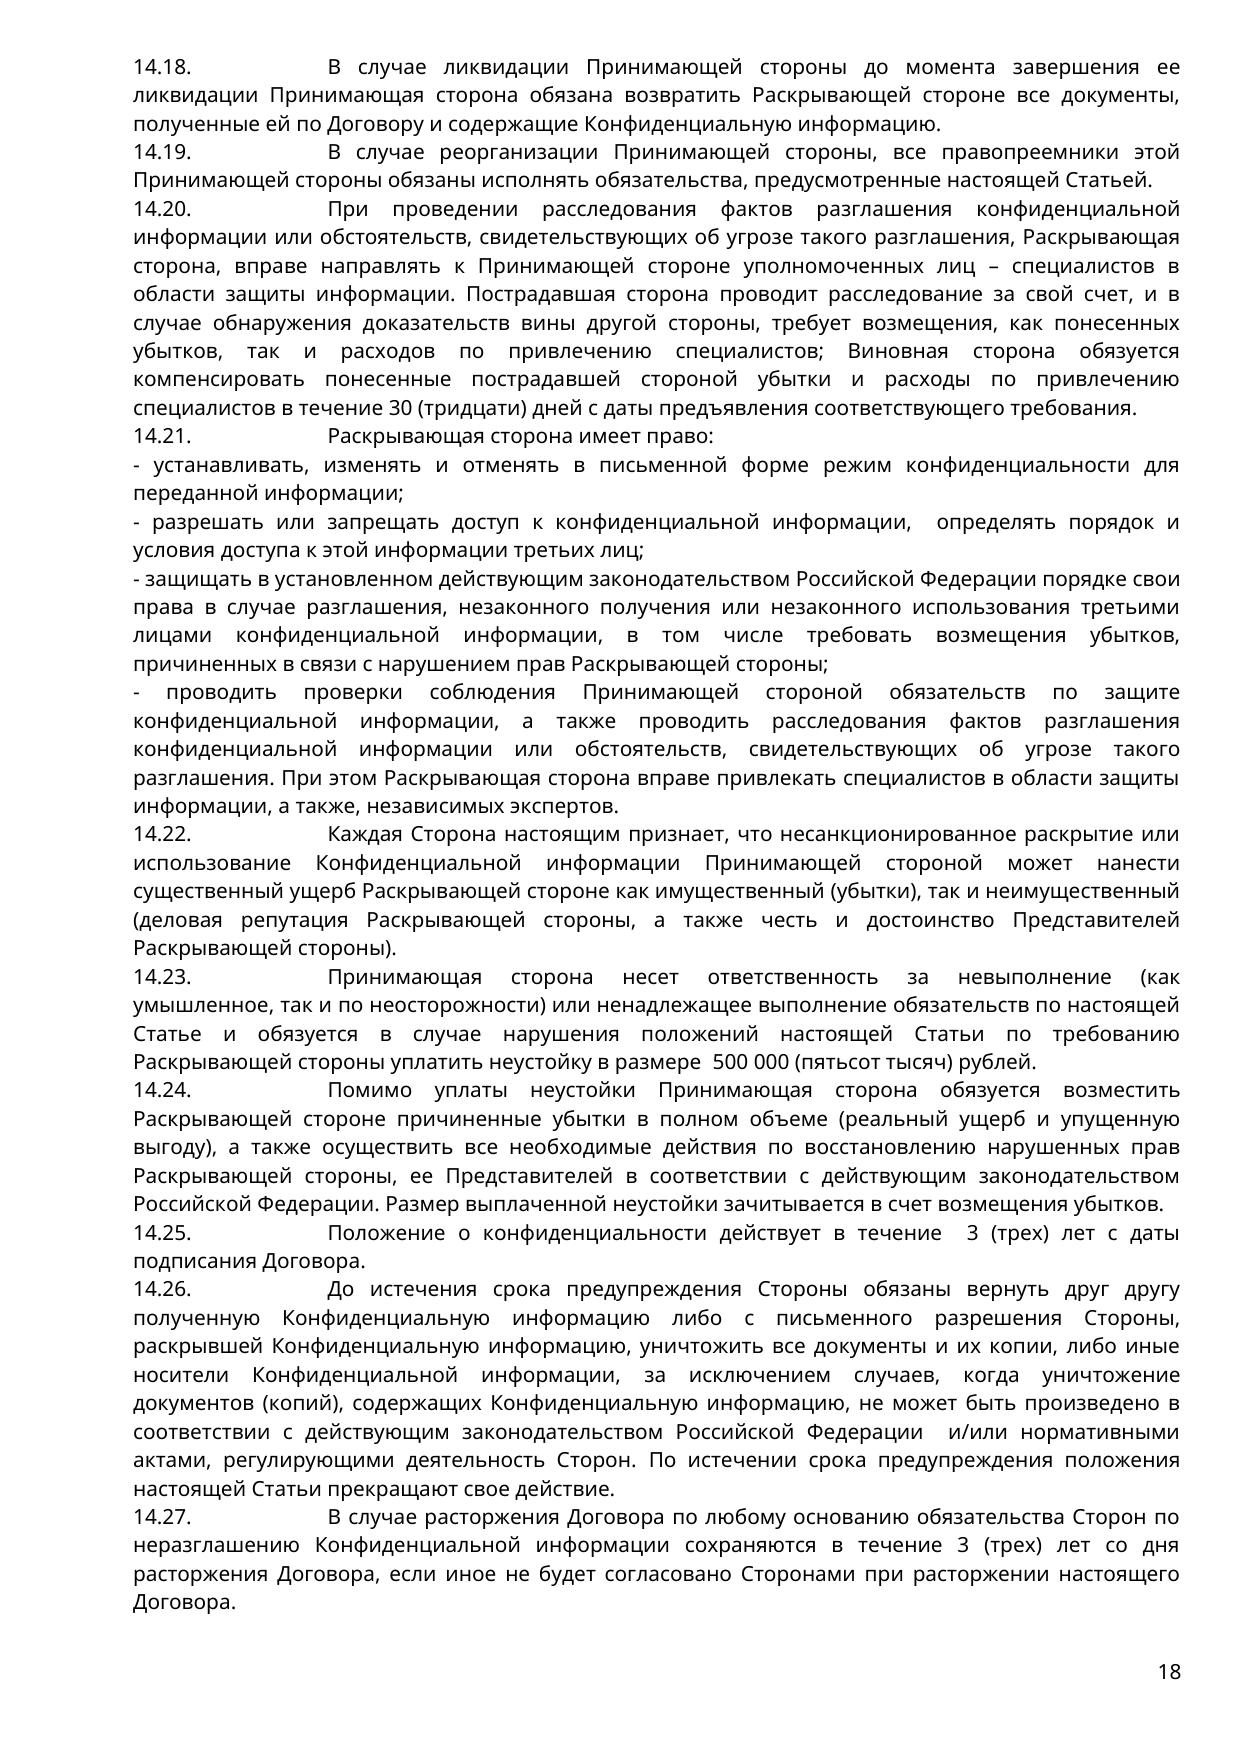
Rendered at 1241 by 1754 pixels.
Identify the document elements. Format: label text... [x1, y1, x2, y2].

text - проводить проверки соблюдения Принимающей стороной обязательств по защите конфиденциальной информации, а также проводить расследования фактов разглашения конфиденциальной информации или обстоятельств, свидетельствующих об угрозе такого разглашения. При этом Раскрывающая сторона вправе привлекать специалистов в области защиты информации, а также, независимых экспертов. [133, 677, 1181, 819]
text - устанавливать, изменять и отменять в письменной форме режим конфиденциальности для переданной информации; [133, 450, 1181, 507]
list В случае реорганизации Принимающей стороны, все правопреемники этой Принимающей стороны обязаны исполнять обязательства, предусмотренные настоящей Статьей. [133, 137, 1181, 194]
list При проведении расследования фактов разглашения конфиденциальной информации или обстоятельств, свидетельствующих об угрозе такого разглашения, Раскрывающая сторона, вправе направлять к Принимающей стороне уполномоченных лиц – специалистов в области защиты информации. Пострадавшая сторона проводит расследование за свой счет, и в случае обнаружения доказательств вины другой стороны, требует возмещения, как понесенных убытков, так и расходов по привлечению специалистов; Виновная сторона обязуется компенсировать понесенные пострадавшей стороной убытки и расходы по привлечению специалистов в течение 30 (тридцати) дней с даты предъявления соответствующего требования. [133, 194, 1181, 421]
list Каждая Сторона настоящим признает, что несанкционированное раскрытие или использование Конфиденциальной информации Принимающей стороной может нанести существенный ущерб Раскрывающей стороне как имущественный (убытки), так и неимущественный (деловая репутация Раскрывающей стороны, а также честь и достоинство Представителей Раскрывающей стороны). [133, 819, 1181, 962]
list В случае расторжения Договора по любому основанию обязательства Сторон по неразглашению Конфиденциальной информации сохраняются в течение 3 (трех) лет со дня расторжения Договора, если иное не будет согласовано Сторонами при расторжении настоящего Договора. [133, 1502, 1181, 1616]
text - защищать в установленном действующим законодательством Российской Федерации порядке свои права в случае разглашения, незаконного получения или незаконного использования третьими лицами конфиденциальной информации, в том числе требовать возмещения убытков, причиненных в связи с нарушением прав Раскрывающей стороны; [133, 564, 1181, 677]
list Принимающая сторона несет ответственность за невыполнение (как умышленное, так и по неосторожности) или ненадлежащее выполнение обязательств по настоящей Статье и обязуется в случае нарушения положений настоящей Статьи по требованию Раскрывающей стороны уплатить неустойку в размере 500 000 (пятьсот тысяч) рублей. [133, 962, 1181, 1076]
list Положение о конфиденциальности действует в течение 3 (трех) лет с даты подписания Договора. [133, 1218, 1181, 1274]
list Раскрывающая сторона имеет право: [133, 421, 1181, 450]
list Помимо уплаты неустойки Принимающая сторона обязуется возместить Раскрывающей стороне причиненные убытки в полном объеме (реальный ущерб и упущенную выгоду), а также осуществить все необходимые действия по восстановлению нарушенных прав Раскрывающей стороны, ее Представителей в соответствии с действующим законодательством Российской Федерации. Размер выплаченной неустойки зачитывается в счет возмещения убытков. [133, 1076, 1181, 1218]
list До истечения срока предупреждения Стороны обязаны вернуть друг другу полученную Конфиденциальную информацию либо с письменного разрешения Стороны, раскрывшей Конфиденциальную информацию, уничтожить все документы и их копии, либо иные носители Конфиденциальной информации, за исключением случаев, когда уничтожение документов (копий), содержащих Конфиденциальную информацию, не может быть произведено в соответствии с действующим законодательством Российской Федерации и/или нормативными актами, регулирующими деятельность Сторон. По истечении срока предупреждения положения настоящей Статьи прекращают свое действие. [133, 1274, 1181, 1502]
list В случае ликвидации Принимающей стороны до момента завершения ее ликвидации Принимающая сторона обязана возвратить Раскрывающей стороне все документы, полученные ей по Договору и содержащие Конфиденциальную информацию. [133, 52, 1181, 137]
text - разрешать или запрещать доступ к конфиденциальной информации, определять порядок и условия доступа к этой информации третьих лиц; [133, 507, 1181, 564]
